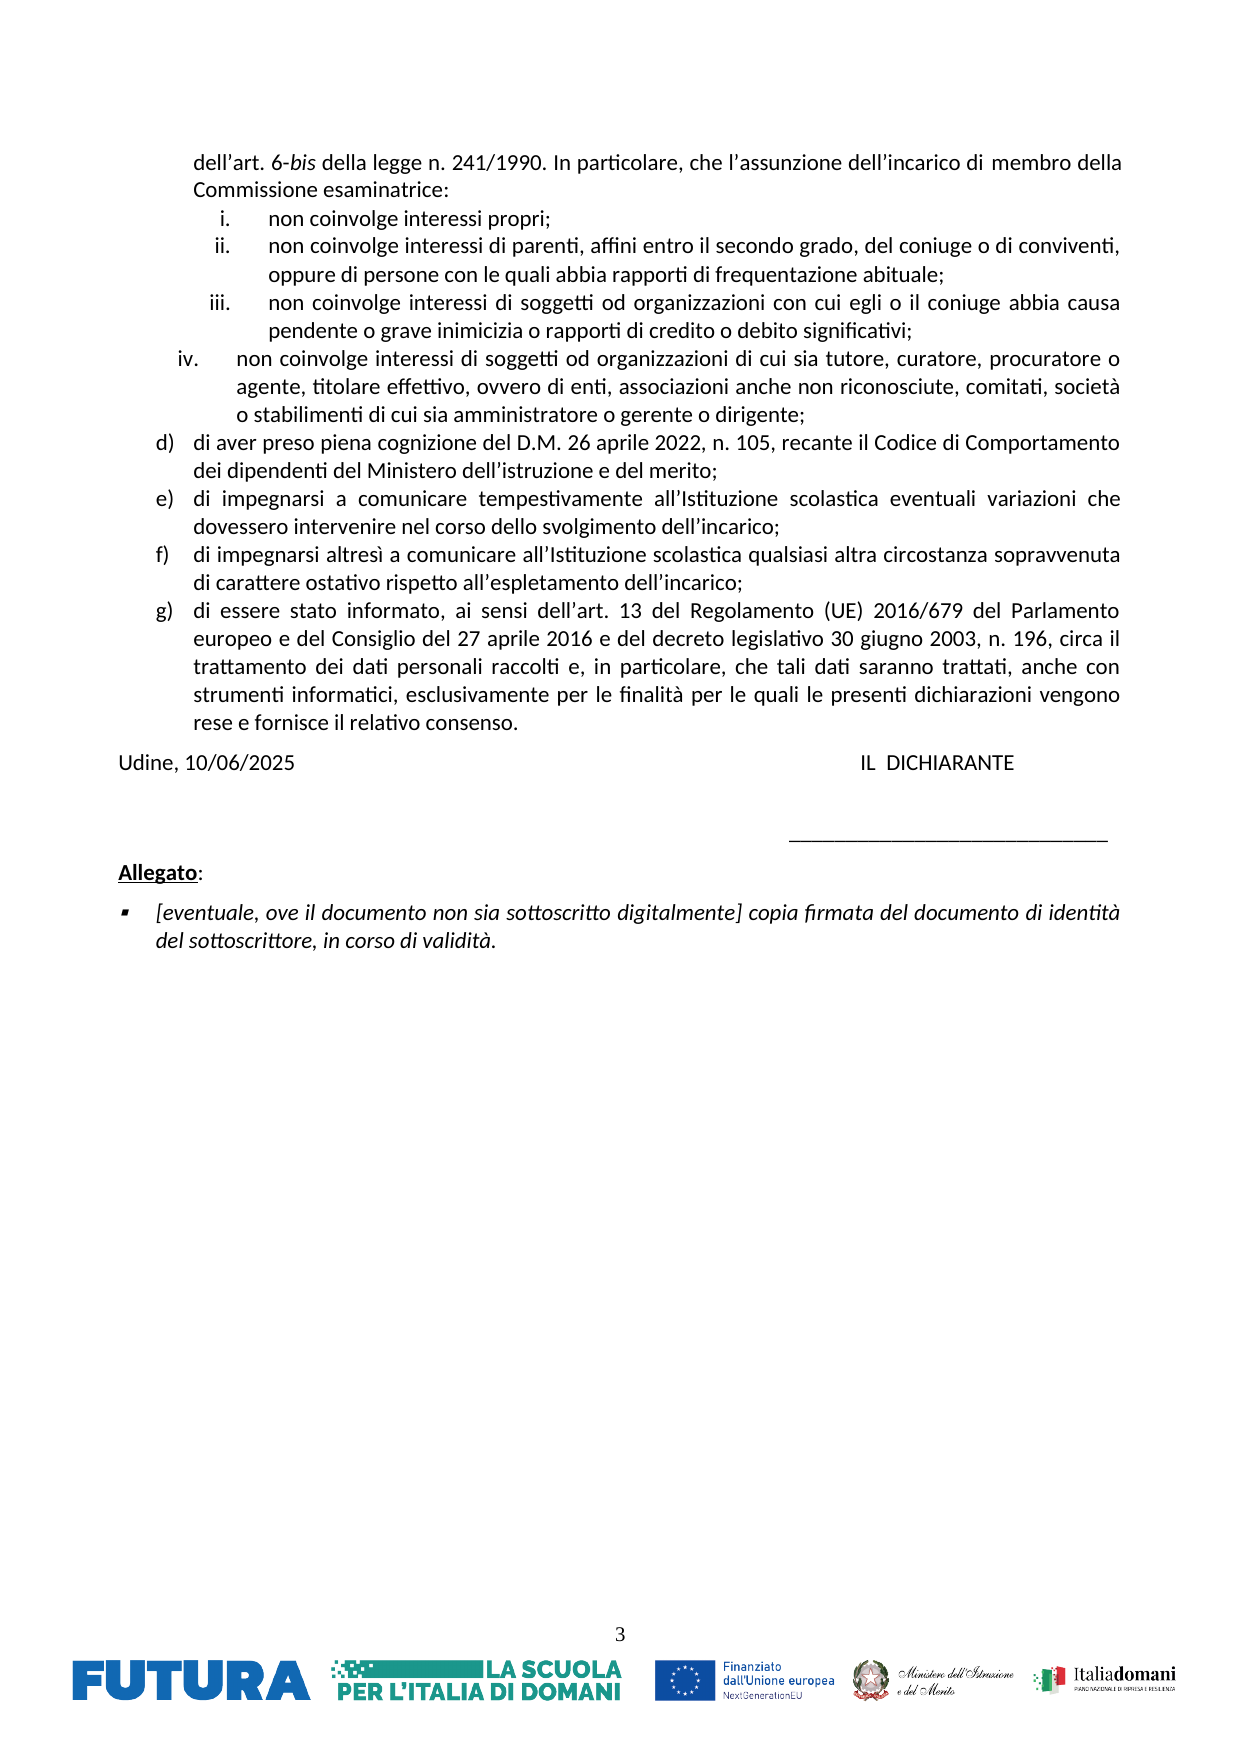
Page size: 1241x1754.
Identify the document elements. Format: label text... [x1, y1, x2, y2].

picture [71, 1657, 1178, 1704]
text Allegato: [118, 858, 1122, 886]
list non coinvolge interessi di soggetti od organizzazioni con cui egli o il coniuge abbia causa pendente o grave inimicizia o rapporti di credito o debito significativi; [231, 288, 1122, 344]
list di impegnarsi a comunicare tempestivamente all’Istituzione scolastica eventuali variazioni che dovessero intervenire nel corso dello svolgimento dell’incarico; [156, 484, 1122, 540]
text ____________________________ [634, 817, 1122, 845]
text Udine, 10/06/2025 IL DICHIARANTE [118, 748, 1122, 804]
list non coinvolge interessi di parenti, affini entro il secondo grado, del coniuge o di conviventi, oppure di persone con le quali abbia rapporti di frequentazione abituale; [231, 232, 1122, 288]
list non coinvolge interessi propri; [231, 204, 1122, 232]
list [eventuale, ove il documento non sia sottoscritto digitalmente] copia firmata del documento di identità del sottoscrittore, in corso di validità. [118, 898, 1122, 954]
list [156, 148, 1122, 204]
list di essere stato informato, ai sensi dell’art. 13 del Regolamento (UE) 2016/679 del Parlamento europeo e del Consiglio del 27 aprile 2016 e del decreto legislativo 30 giugno 2003, n. 196, circa il trattamento dei dati personali raccolti e, in particolare, che tali dati saranno trattati, anche con strumenti informatici, esclusivamente per le finalità per le quali le presenti dichiarazioni vengono rese e fornisce il relativo consenso. [156, 596, 1122, 736]
list non coinvolge interessi di soggetti od organizzazioni di cui sia tutore, curatore, procuratore o agente, titolare effettivo, ovvero di enti, associazioni anche non riconosciute, comitati, società o stabilimenti di cui sia amministratore o gerente o dirigente; [199, 344, 1122, 428]
list di aver preso piena cognizione del D.M. 26 aprile 2022, n. 105, recante il Codice di Comportamento dei dipendenti del Ministero dell’istruzione e del merito; [156, 428, 1122, 484]
list di impegnarsi altresì a comunicare all’Istituzione scolastica qualsiasi altra circostanza sopravvenuta di carattere ostativo rispetto all’espletamento dell’incarico; [156, 540, 1122, 596]
